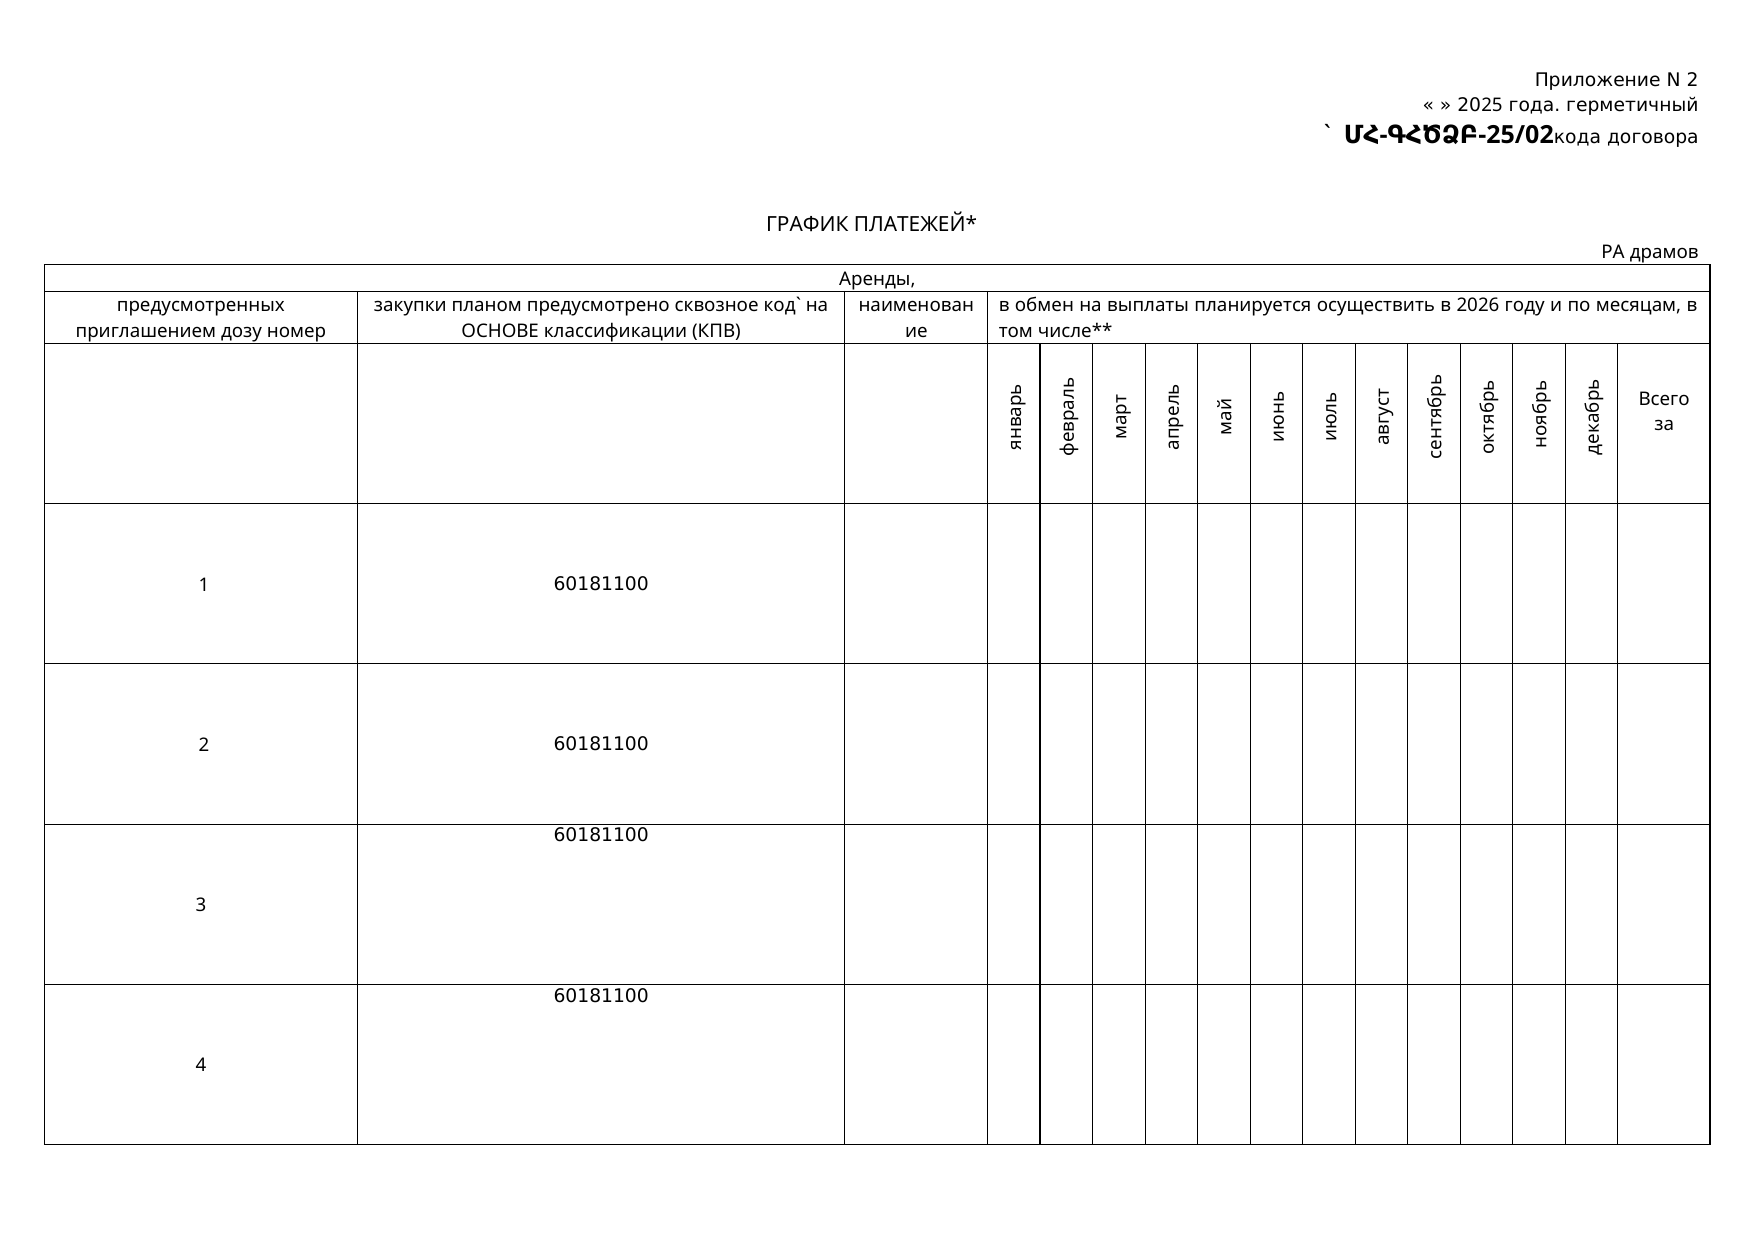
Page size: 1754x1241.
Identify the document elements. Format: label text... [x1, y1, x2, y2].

table_header Аренды, [45, 265, 1709, 291]
table_cell [1356, 664, 1407, 823]
table_cell предусмотренных приглашением дозу номер [45, 292, 357, 343]
table_cell [1618, 504, 1709, 663]
table_cell [1251, 985, 1302, 1144]
table_cell [1408, 985, 1460, 1144]
table_cell август [1356, 344, 1407, 503]
table_cell [1303, 825, 1355, 984]
table_cell январь [988, 344, 1039, 503]
table_cell [1146, 985, 1197, 1144]
table_cell [845, 344, 987, 503]
table_cell [1251, 664, 1302, 823]
table_cell [1566, 664, 1617, 823]
table_cell [1093, 985, 1145, 1144]
table_cell [1566, 985, 1617, 1144]
table_cell [1146, 504, 1197, 663]
table_cell [1041, 985, 1092, 1144]
table_cell 60181100 [358, 825, 844, 984]
table_cell [1041, 504, 1092, 663]
table_cell [988, 825, 1039, 984]
table_cell сентябрь [1408, 344, 1460, 503]
table_cell [1461, 504, 1512, 663]
table_cell [845, 985, 987, 1144]
table_cell [988, 664, 1039, 823]
table_cell [1356, 825, 1407, 984]
table_cell [45, 344, 357, 503]
table_cell [845, 664, 987, 823]
table_cell 60181100 [358, 504, 844, 663]
table_cell [1513, 664, 1565, 823]
text « » 2025 года. герметичный [44, 91, 1698, 116]
table_cell март [1093, 344, 1145, 503]
table_cell июль [1303, 344, 1355, 503]
table_cell Всего за [1618, 344, 1709, 503]
table_cell [1513, 504, 1565, 663]
table_cell [1461, 664, 1512, 823]
text Приложение N 2 [44, 69, 1698, 91]
table_cell [988, 504, 1039, 663]
table_cell апрель [1146, 344, 1197, 503]
table_cell [1303, 985, 1355, 1144]
table_cell [988, 985, 1039, 1144]
table_cell 1 [45, 504, 357, 663]
table_cell [1566, 825, 1617, 984]
table_cell [1251, 825, 1302, 984]
table_cell 4 [45, 985, 357, 1144]
table_cell май [1198, 344, 1250, 503]
table_cell [1513, 825, 1565, 984]
table_cell 60181100 [358, 985, 844, 1144]
table_cell [1356, 504, 1407, 663]
table_cell [1408, 825, 1460, 984]
table_cell [358, 344, 844, 503]
table_cell [1618, 664, 1709, 823]
table_cell [1251, 504, 1302, 663]
table_cell [1566, 504, 1617, 663]
table_cell [1198, 504, 1250, 663]
table_cell [1146, 825, 1197, 984]
table_cell [1041, 664, 1092, 823]
table_cell [1356, 985, 1407, 1144]
table_cell [1146, 664, 1197, 823]
table_cell октябрь [1461, 344, 1512, 503]
table_cell 2 [45, 664, 357, 823]
table_cell [1093, 504, 1145, 663]
table_cell [1303, 664, 1355, 823]
text РА драмов [44, 239, 1698, 264]
table_cell закупки планом предусмотрено сквозное код` на ОСНОВЕ классификации (КПВ) [358, 292, 844, 343]
table_cell [1618, 985, 1709, 1144]
table_cell [1618, 825, 1709, 984]
table_cell 3 [45, 825, 357, 984]
table_cell февраль [1041, 344, 1092, 503]
table_cell [845, 504, 987, 663]
table_cell [1198, 825, 1250, 984]
table_cell [1198, 985, 1250, 1144]
table_cell декабрь [1566, 344, 1617, 503]
text ` ՄՀ-ԳՀԾՁԲ-25/02кода договора [44, 116, 1698, 151]
table_cell [845, 825, 987, 984]
table_cell [1041, 825, 1092, 984]
table_cell [1461, 985, 1512, 1144]
table_cell [1408, 664, 1460, 823]
table_cell [1198, 664, 1250, 823]
table_cell [1093, 664, 1145, 823]
table_cell [1513, 985, 1565, 1144]
table_cell в обмен на выплаты планируется осуществить в 2026 году и по месяцам, в том числе** [988, 292, 1709, 343]
table_cell [1093, 825, 1145, 984]
table_cell 60181100 [358, 664, 844, 823]
table_cell июнь [1251, 344, 1302, 503]
table_cell наименование [845, 292, 987, 343]
table_cell [1408, 504, 1460, 663]
table_cell [1461, 825, 1512, 984]
table_cell [1303, 504, 1355, 663]
text ГРАФИК ПЛАТЕЖЕЙ* [44, 207, 1698, 239]
table_cell ноябрь [1513, 344, 1565, 503]
